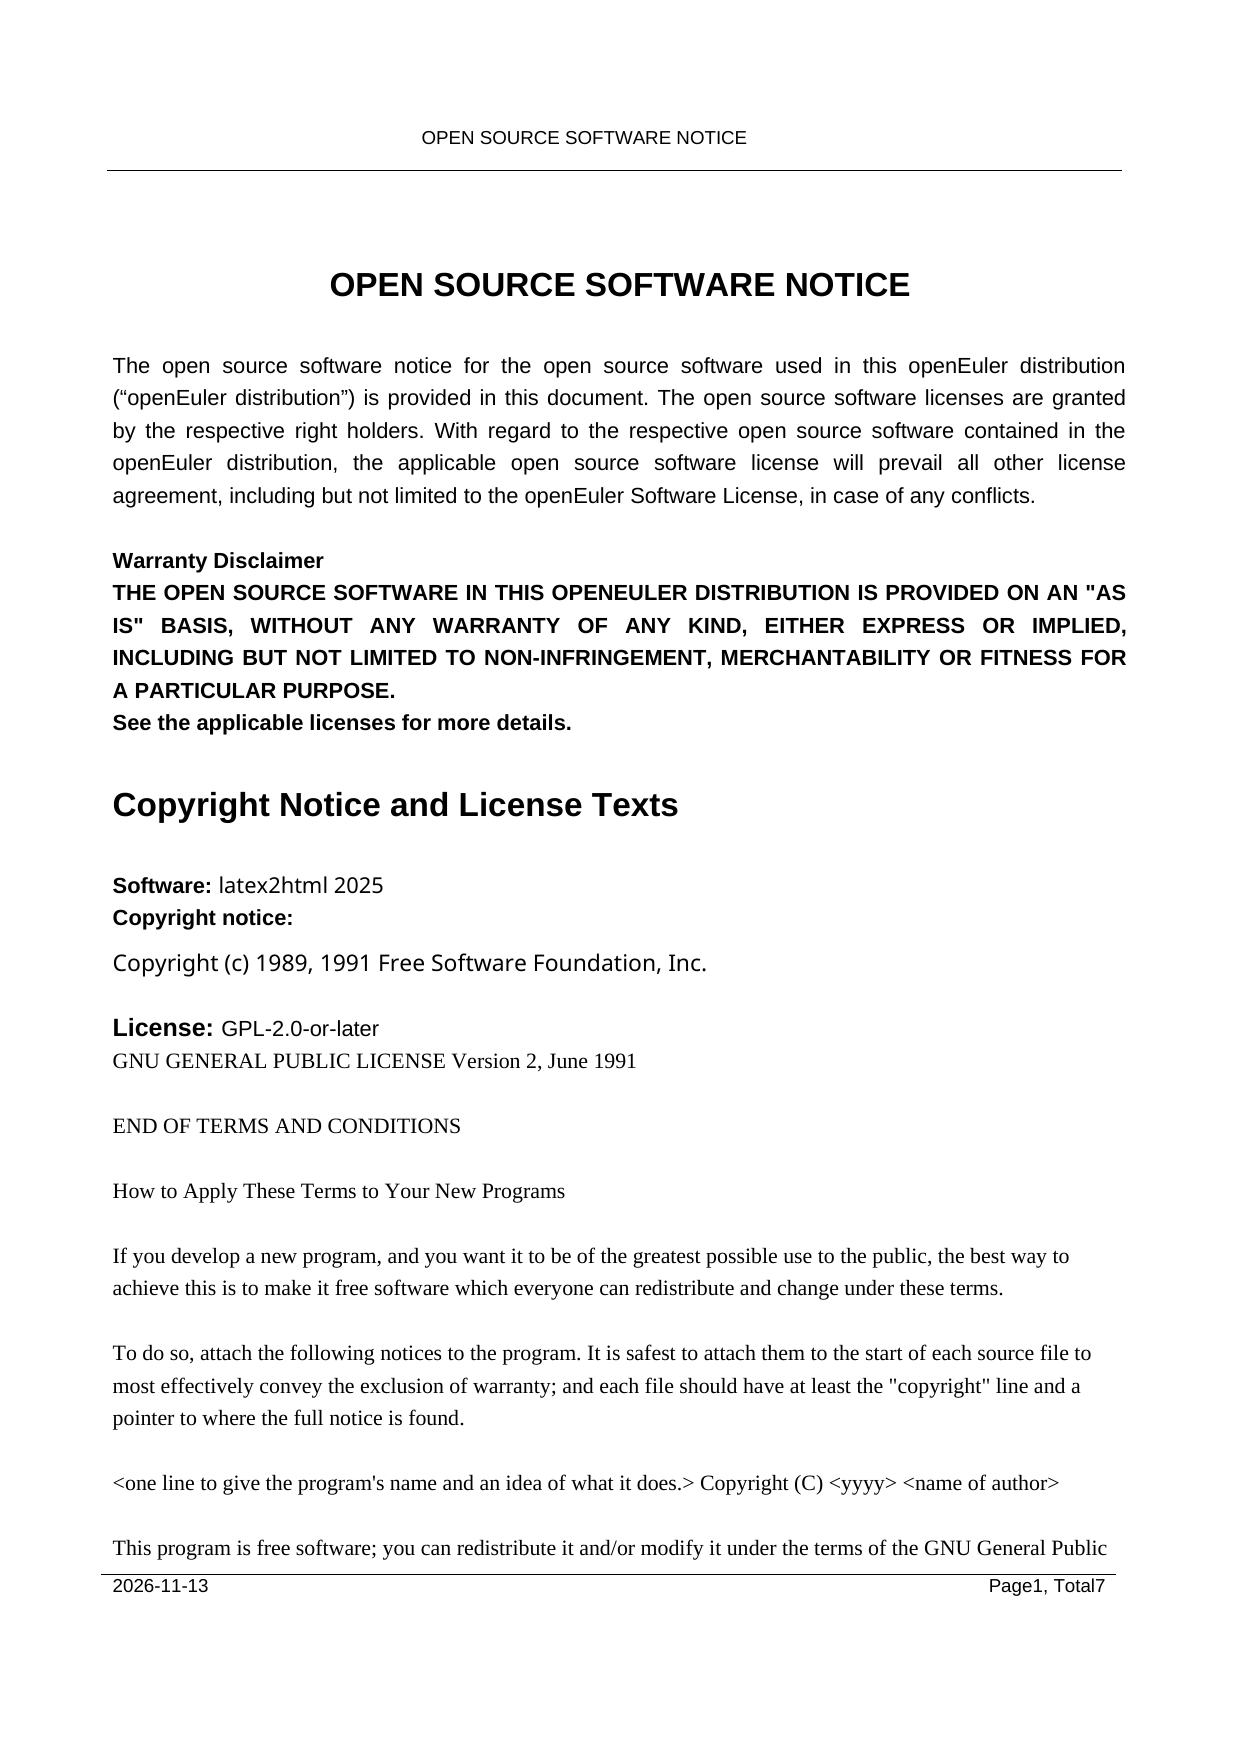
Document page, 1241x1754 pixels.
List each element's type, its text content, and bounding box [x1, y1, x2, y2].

text Copyright (c) 1989, 1991 Free Software Foundation, Inc. [112, 947, 1128, 1012]
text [112, 1044, 1128, 1564]
text The open source software notice for the open source software used in this openEuler distribution (“openEuler distribution”) is provided in this document. The open source software licenses are granted by the respective right holders. With regard to the respective open source software contained in the openEuler distribution, the applicable open source software license will prevail all other license agreement, including but not limited to the openEuler Software License, in case of any conflicts. [112, 349, 1128, 511]
text OPEN SOURCE SOFTWARE NOTICE [112, 251, 1128, 316]
text Copyright notice: [112, 901, 1128, 934]
title Software: latex2html 2025 [112, 869, 1128, 901]
text Warranty Disclaimer [112, 544, 1128, 576]
text License: GPL-2.0-or-later [112, 1012, 1128, 1044]
text THE OPEN SOURCE SOFTWARE IN THIS OPENEULER DISTRIBUTION IS PROVIDED ON AN "AS IS" BASIS, WITHOUT ANY WARRANTY OF ANY KIND, EITHER EXPRESS OR IMPLIED, INCLUDING BUT NOT LIMITED TO NON-INFRINGEMENT, MERCHANTABILITY OR FITNESS FOR A PARTICULAR PURPOSE. See the applicable licenses for more details. [112, 576, 1128, 739]
text Copyright Notice and License Texts [112, 771, 1128, 836]
